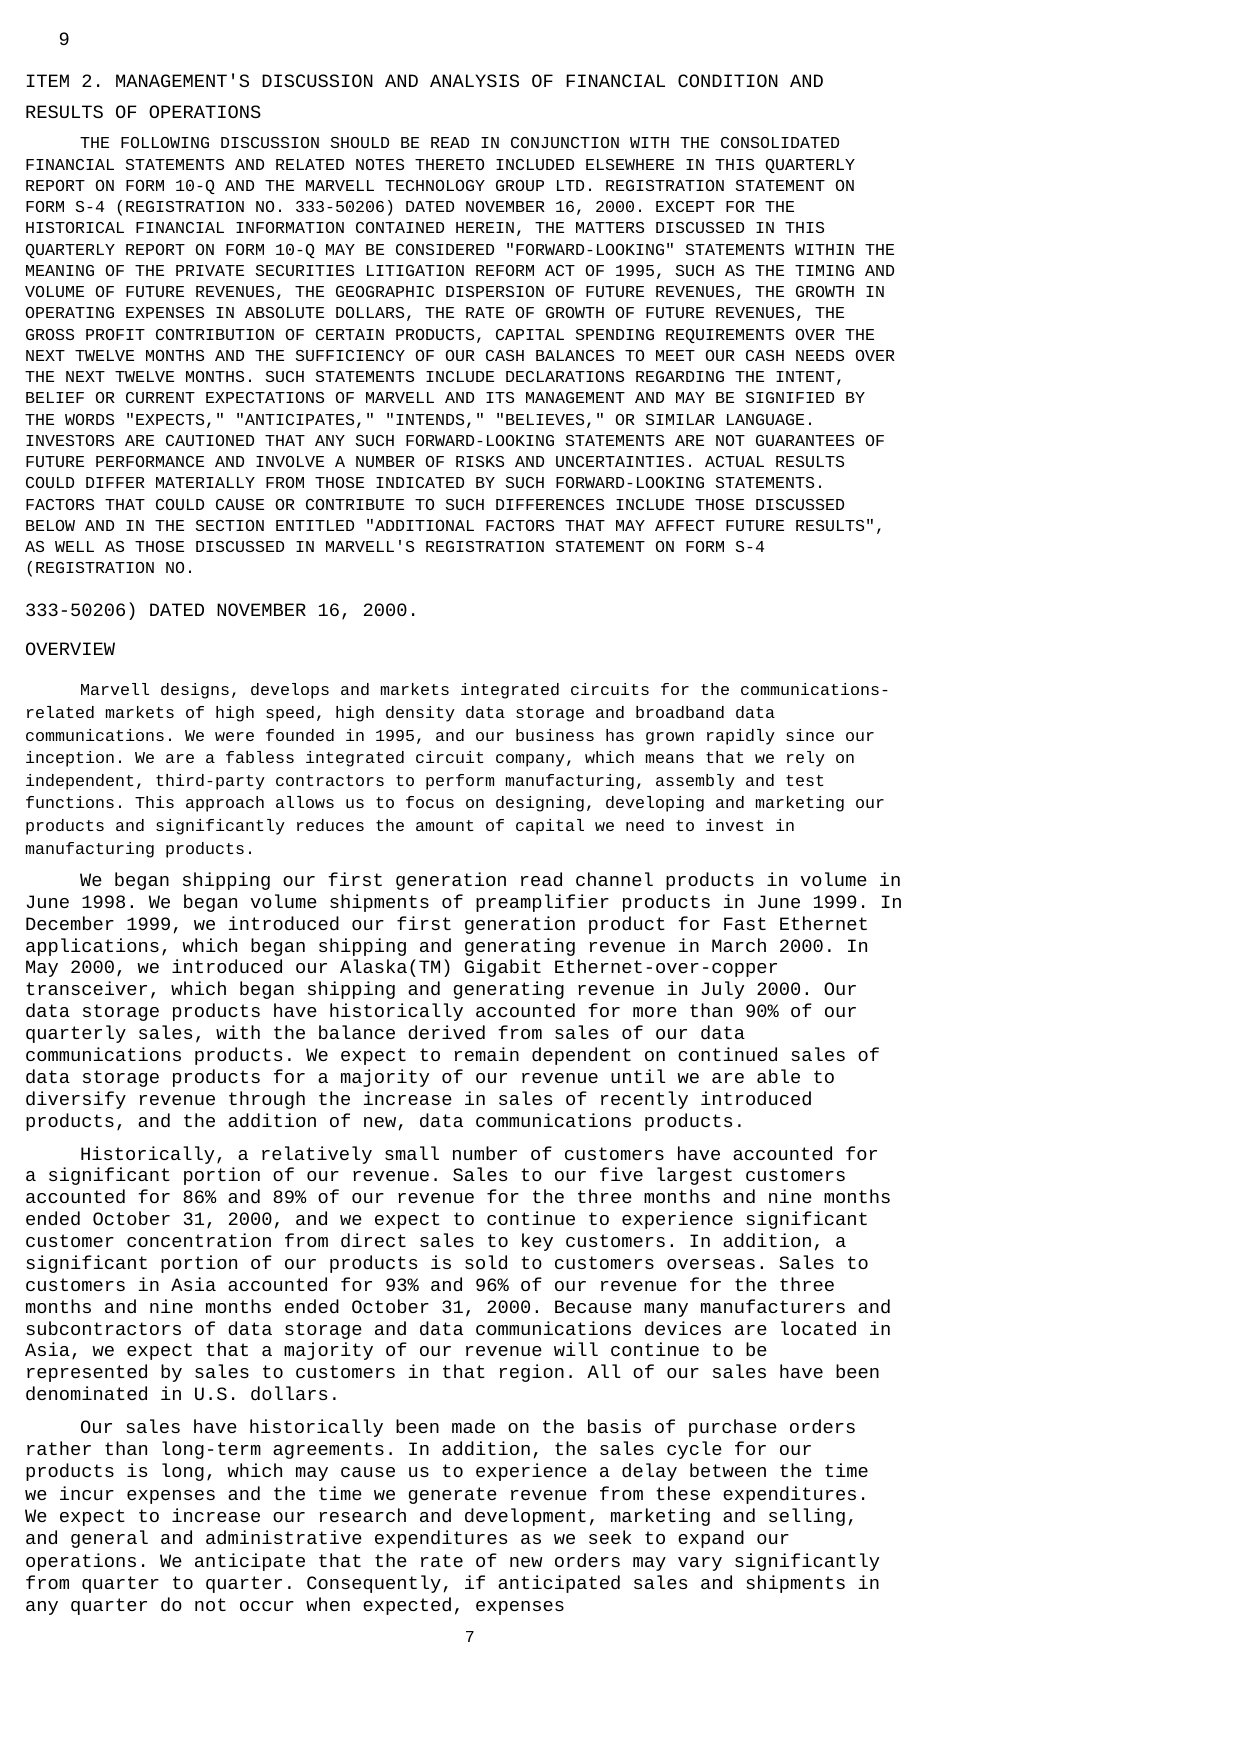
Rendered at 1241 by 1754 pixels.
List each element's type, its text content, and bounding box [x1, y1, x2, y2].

text THE FOLLOWING DISCUSSION SHOULD BE READ IN CONJUNCTION WITH THE CONSOLIDATED FINANCIAL STATEMENTS AND RELATED NOTES THERETO INCLUDED ELSEWHERE IN THIS QUARTERLY REPORT ON FORM 10-Q AND THE MARVELL TECHNOLOGY GROUP LTD. REGISTRATION STATEMENT ON FORM S-4 (REGISTRATION NO. 333-50206) DATED NOVEMBER 16, 2000. EXCEPT FOR THE HISTORICAL FINANCIAL INFORMATION CONTAINED HEREIN, THE MATTERS DISCUSSED IN THIS QUARTERLY REPORT ON FORM 10-Q MAY BE CONSIDERED "FORWARD-LOOKING" STATEMENTS WITHIN THE MEANING OF THE PRIVATE SECURITIES LITIGATION REFORM ACT OF 1995, SUCH AS THE TIMING AND VOLUME OF FUTURE REVENUES, THE GEOGRAPHIC DISPERSION OF FUTURE REVENUES, THE GROWTH IN OPERATING EXPENSES IN ABSOLUTE DOLLARS, THE RATE OF GROWTH OF FUTURE REVENUES, THE GROSS PROFIT CONTRIBUTION OF CERTAIN PRODUCTS, CAPITAL SPENDING REQUIREMENTS OVER THE NEXT TWELVE MONTHS AND THE SUFFICIENCY OF OUR CASH BALANCES TO MEET OUR CASH NEEDS OVER THE NEXT TWELVE MONTHS. SUCH STATEMENTS INCLUDE DECLARATIONS REGARDING THE INTENT, BELIEF OR CURRENT EXPECTATIONS OF MARVELL AND ITS MANAGEMENT AND MAY BE SIGNIFIED BY THE WORDS "EXPECTS," "ANTICIPATES," "INTENDS," "BELIEVES," OR SIMILAR LANGUAGE. INVESTORS ARE CAUTIONED THAT ANY SUCH FORWARD-LOOKING STATEMENTS ARE NOT GUARANTEES OF FUTURE PERFORMANCE AND INVOLVE A NUMBER OF RISKS AND UNCERTAINTIES. ACTUAL RESULTS COULD DIFFER MATERIALLY FROM THOSE INDICATED BY SUCH FORWARD-LOOKING STATEMENTS. FACTORS THAT COULD CAUSE OR CONTRIBUTE TO SUCH DIFFERENCES INCLUDE THOSE DISCUSSED BELOW AND IN THE SECTION ENTITLED "ADDITIONAL FACTORS THAT MAY AFFECT FUTURE RESULTS", AS WELL AS THOSE DISCUSSED IN MARVELL'S REGISTRATION STATEMENT ON FORM S-4 (REGISTRATION NO. [25, 135, 905, 579]
text We began shipping our first generation read channel products in volume in June 1998. We began volume shipments of preamplifier products in June 1999. In December 1999, we introduced our first generation product for Fast Ethernet applications, which began shipping and generating revenue in March 2000. In May 2000, we introduced our Alaska(TM) Gigabit Ethernet-over-copper transceiver, which began shipping and generating revenue in July 2000. Our data storage products have historically accounted for more than 90% of our quarterly sales, with the balance derived from sales of our data communications products. We expect to remain dependent on continued sales of data storage products for a majority of our revenue until we are able to diversify revenue through the increase in sales of recently introduced products, and the addition of new, data communications products. [25, 871, 905, 1133]
text Our sales have historically been made on the basis of purchase orders rather than long-term agreements. In addition, the sales cycle for our products is long, which may cause us to experience a delay between the time we incur expenses and the time we generate revenue from these expenditures. We expect to increase our research and development, marketing and selling, and general and administrative expenditures as we seek to expand our operations. We anticipate that the rate of new orders may vary significantly from quarter to quarter. Consequently, if anticipated sales and shipments in any quarter do not occur when expected, expenses [25, 1418, 894, 1617]
text 333-50206) DATED NOVEMBER 16, 2000. [25, 601, 1090, 622]
text OVERVIEW [25, 640, 1090, 661]
text 9 [58, 30, 1090, 51]
text Historically, a relatively small number of customers have accounted for a significant portion of our revenue. Sales to our five largest customers accounted for 86% and 89% of our revenue for the three months and nine months ended October 31, 2000, and we expect to continue to experience significant customer concentration from direct sales to key customers. In addition, a significant portion of our products is sold to customers overseas. Sales to customers in Asia accounted for 93% and 96% of our revenue for the three months and nine months ended October 31, 2000. Because many manufacturers and subcontractors of data storage and data communications devices are located in Asia, we expect that a majority of our revenue will continue to be represented by sales to customers in that region. All of our sales have been denominated in U.S. dollars. [25, 1144, 894, 1406]
text Marvell designs, develops and markets integrated circuits for the communications-related markets of high speed, high density data storage and broadband data communications. We were founded in 1995, and our business has grown rapidly since our inception. We are a fabless integrated circuit company, which means that we rely on independent, third-party contractors to perform manufacturing, assembly and test functions. This approach allows us to focus on designing, developing and marketing our products and significantly reduces the amount of capital we need to invest in manufacturing products. [25, 682, 894, 859]
text 7 [464, 1629, 1090, 1647]
text ITEM 2. MANAGEMENT'S DISCUSSION AND ANALYSIS OF FINANCIAL CONDITION AND RESULTS OF OPERATIONS [25, 72, 894, 124]
